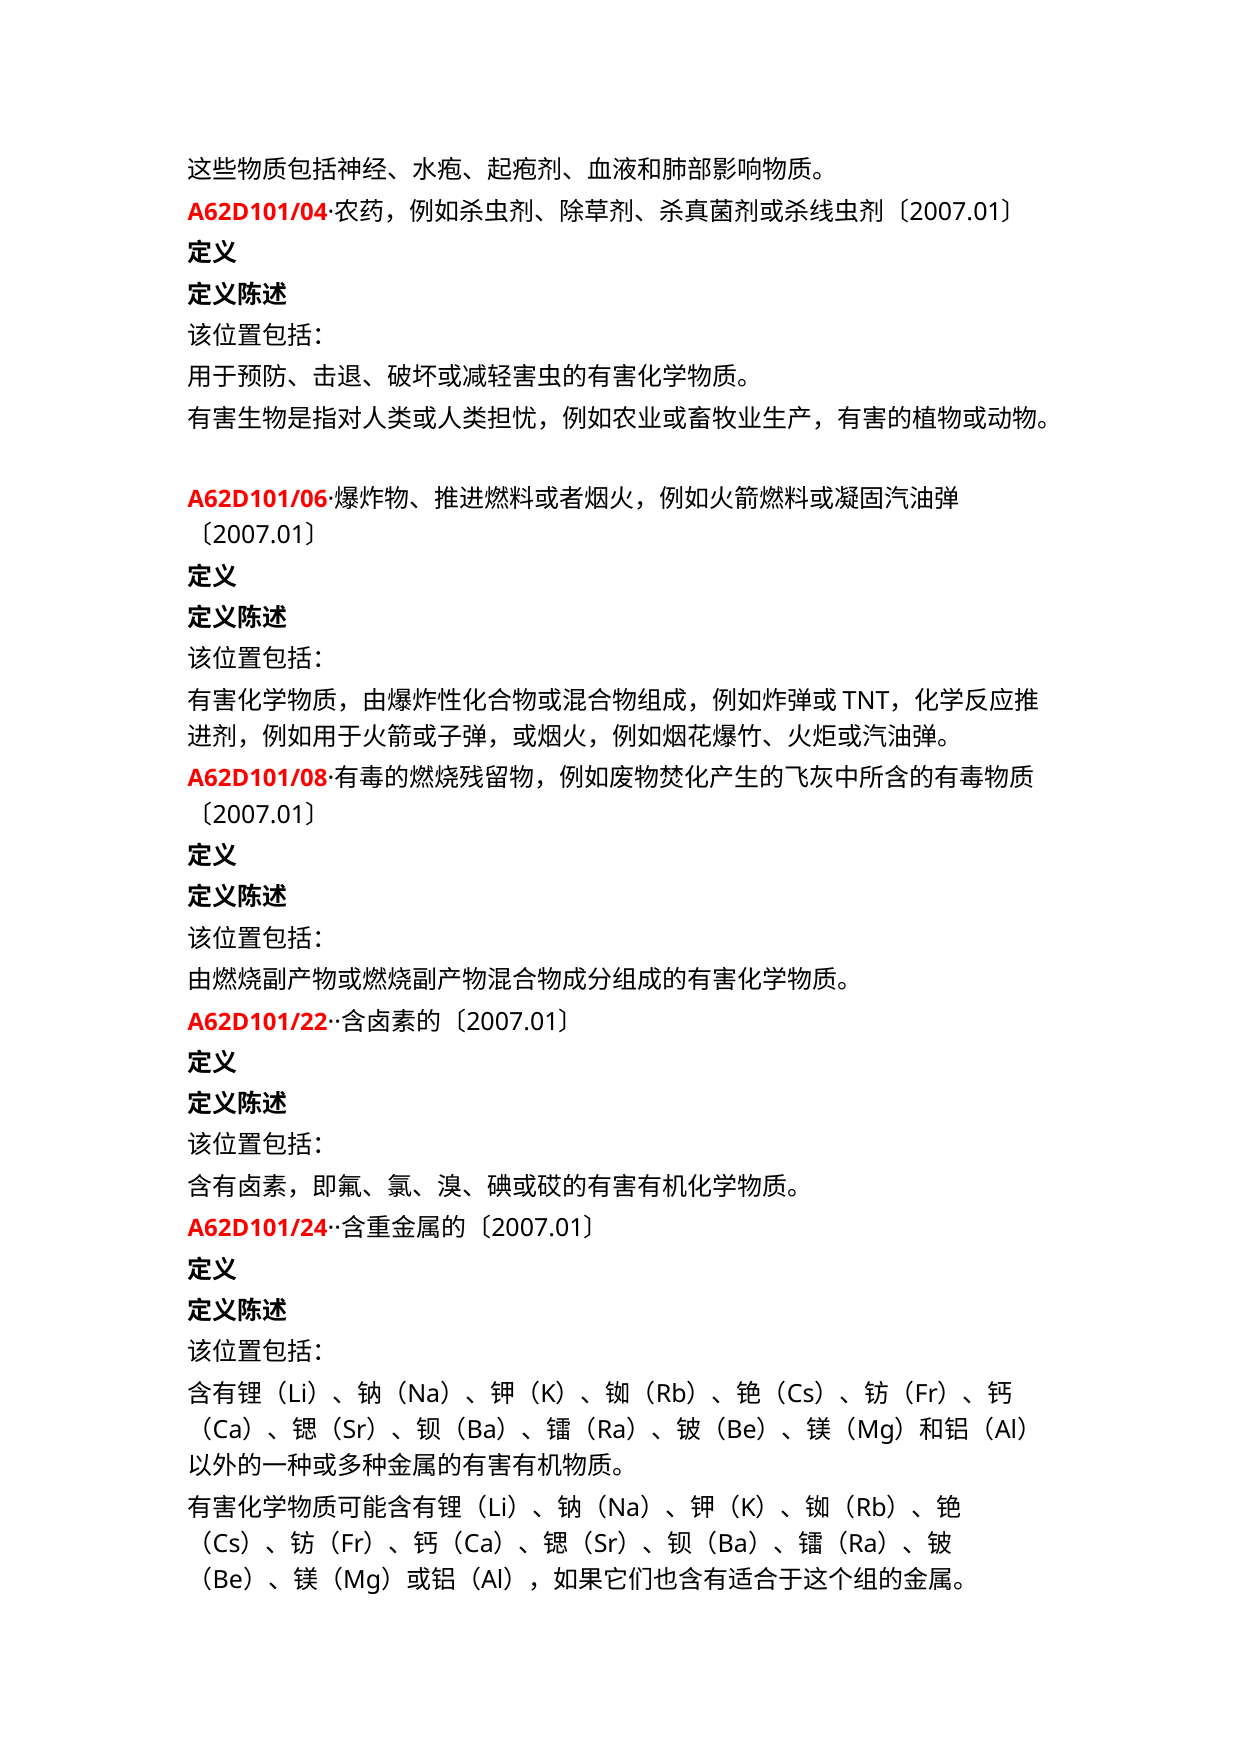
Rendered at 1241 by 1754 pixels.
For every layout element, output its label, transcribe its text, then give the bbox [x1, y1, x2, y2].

text 这些物质包括神经、水疱、起疱剂、血液和肺部影响物质。 [187, 150, 1053, 186]
text 有害生物是指对人类或人类担忧，例如农业或畜牧业生产，有害的植物或动物。 [187, 398, 1053, 434]
text 定义 [187, 836, 1053, 872]
text 定义 [187, 1249, 1053, 1285]
text 定义 [187, 233, 1053, 269]
text 有害化学物质可能含有锂（Li）、钠（Na）、钾（K）、铷（Rb）、铯（Cs）、钫（Fr）、钙（Ca）、锶（Sr）、钡（Ba）、镭（Ra）、铍（Be）、镁（Mg）或铝（Al），如果它们也含有适合于这个组的金属。 [187, 1487, 1053, 1596]
text 定义 [187, 556, 1053, 592]
text 定义 [187, 1042, 1053, 1078]
text 由燃烧副产物或燃烧副产物混合物成分组成的有害化学物质。 [187, 959, 1053, 996]
text A62D101/24··含重金属的〔2007.01〕 [187, 1208, 1053, 1244]
text 含有锂（Li）、钠（Na）、钾（K）、铷（Rb）、铯（Cs）、钫（Fr）、钙（Ca）、锶（Sr）、钡（Ba）、镭（Ra）、铍（Be）、镁（Mg）和铝（Al）以外的一种或多种金属的有害有机物质。 [187, 1373, 1053, 1482]
text 用于预防、击退、破坏或减轻害虫的有害化学物质。 [187, 357, 1053, 393]
text 该位置包括： [187, 1125, 1053, 1161]
text A62D101/06·爆炸物、推进燃料或者烟火，例如火箭燃料或凝固汽油弹〔2007.01〕 [187, 479, 1053, 551]
text A62D101/04·农药，例如杀虫剂、除草剂、杀真菌剂或杀线虫剂〔2007.01〕 [187, 191, 1053, 228]
text 定义陈述 [187, 1290, 1053, 1327]
text A62D101/08·有毒的燃烧残留物，例如废物焚化产生的飞灰中所含的有毒物质〔2007.01〕 [187, 758, 1053, 830]
text A62D101/22··含卤素的〔2007.01〕 [187, 1001, 1053, 1037]
text 有害化学物质，由爆炸性化合物或混合物组成，例如炸弹或TNT，化学反应推进剂，例如用于火箭或子弹，或烟火，例如烟花爆竹、火炬或汽油弹。 [187, 680, 1053, 753]
text 定义陈述 [187, 598, 1053, 634]
text 该位置包括： [187, 1332, 1053, 1368]
text 该位置包括： [187, 315, 1053, 352]
text 该位置包括： [187, 918, 1053, 954]
text 该位置包括： [187, 639, 1053, 675]
text 定义陈述 [187, 877, 1053, 913]
text 定义陈述 [187, 1084, 1053, 1120]
text 定义陈述 [187, 274, 1053, 310]
text 含有卤素，即氟、氯、溴、碘或砹的有害有机化学物质。 [187, 1166, 1053, 1203]
